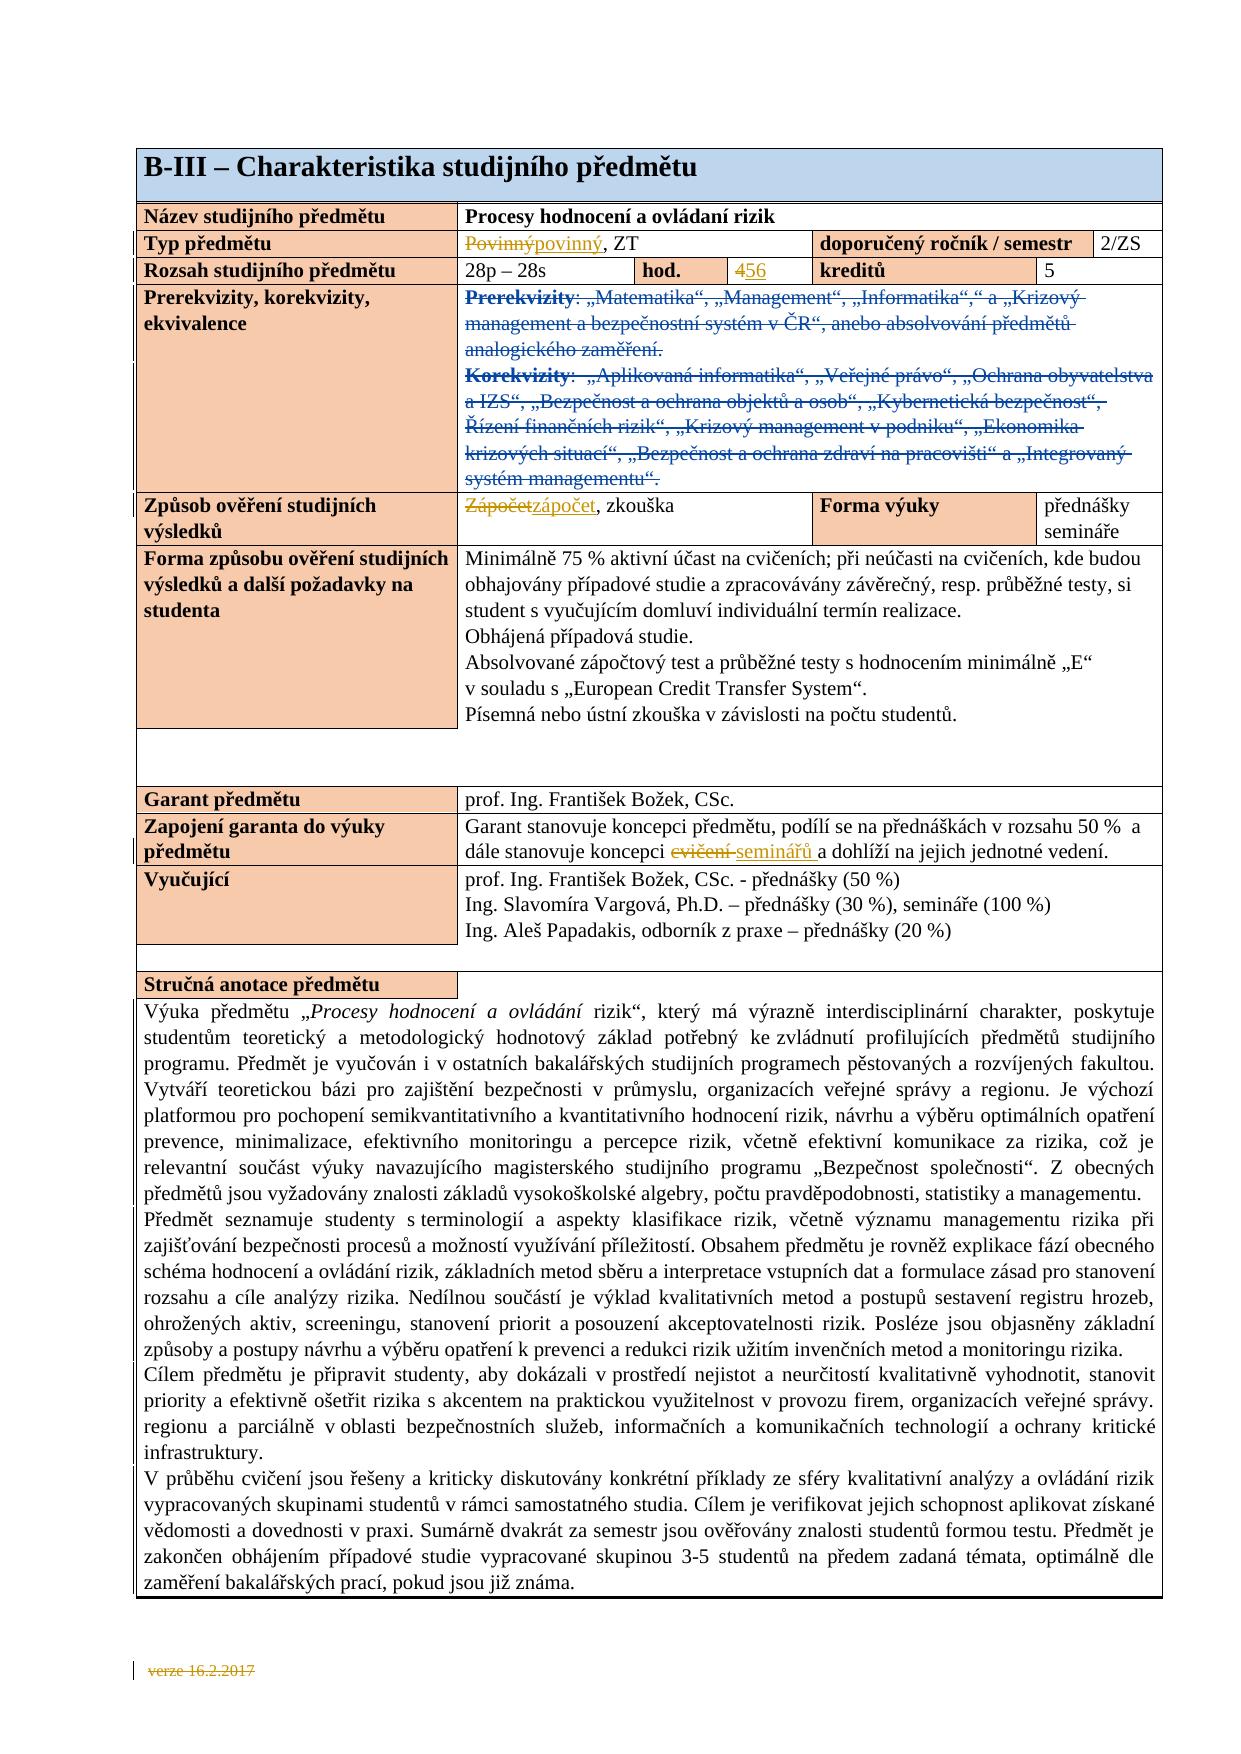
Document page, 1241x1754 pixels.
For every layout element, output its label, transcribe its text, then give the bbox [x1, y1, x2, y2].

table_cell hod. [635, 258, 727, 284]
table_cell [137, 998, 1162, 1596]
table_cell [458, 972, 1162, 998]
table_cell Forma výuky [813, 493, 1036, 545]
table_cell prof. Ing. František Božek, CSc. - přednášky (50 %) Ing. Slavomíra Vargová, Ph.D. – přednášky (30 %), semináře (100 %) Ing. Aleš Papadakis, odborník z praxe – přednášky (20 %) [458, 866, 1162, 944]
table_cell doporučený ročník / semestr [813, 231, 1093, 257]
table_cell 28p – 28s [458, 258, 634, 284]
table_cell Zapojení garanta do výuky předmětu [137, 814, 457, 865]
table_cell přednášky semináře [1037, 493, 1162, 545]
table_header B-III – Charakteristika studijního předmětu [137, 149, 1162, 201]
table_cell Vyučující [137, 866, 457, 944]
table_cell 5 [1037, 258, 1162, 284]
table_cell Minimálně 75 % aktivní účast na cvičeních; při neúčasti na cvičeních, kde budou obhajovány případové studie a zpracovávány závěrečný, resp. průběžné testy, si student s vyučujícím domluví individuální termín realizace. Obhájená případová studie. Absolvované zápočtový test a průběžné testy s hodnocením minimálně „E“ v souladu s „European Credit Transfer System“. Písemná nebo ústní zkouška v závislosti na počtu studentů. [458, 546, 1162, 728]
table_cell [137, 944, 1162, 971]
table_cell [728, 258, 812, 284]
table_cell , ZT [458, 231, 812, 257]
table_cell , zkouška [458, 493, 812, 545]
table_cell 2/ZS [1094, 231, 1162, 257]
table_cell prof. Ing. František Božek, CSc. [458, 787, 1162, 812]
table_cell Garant stanovuje koncepci předmětu, podílí se na přednáškách v rozsahu 50 % a dále stanovuje koncepci a dohlíží na jejich jednotné vedení. [458, 814, 1162, 865]
table_cell Způsob ověření studijních výsledků [137, 493, 457, 545]
table_cell Název studijního předmětu [137, 204, 457, 230]
table_cell Prerekvizity, korekvizity, ekvivalence [137, 285, 457, 492]
table_cell Stručná anotace předmětu [137, 972, 457, 998]
table_cell kreditů [813, 258, 1036, 284]
table_cell Procesy hodnocení a ovládaní rizik [458, 204, 1162, 230]
table_cell Rozsah studijního předmětu [137, 258, 457, 284]
table_cell Garant předmětu [137, 787, 457, 812]
table_cell [458, 285, 1162, 492]
table_cell Typ předmětu [137, 231, 457, 257]
table_cell Forma způsobu ověření studijních výsledků a další požadavky na studenta [137, 546, 457, 728]
table_cell [137, 728, 1162, 786]
